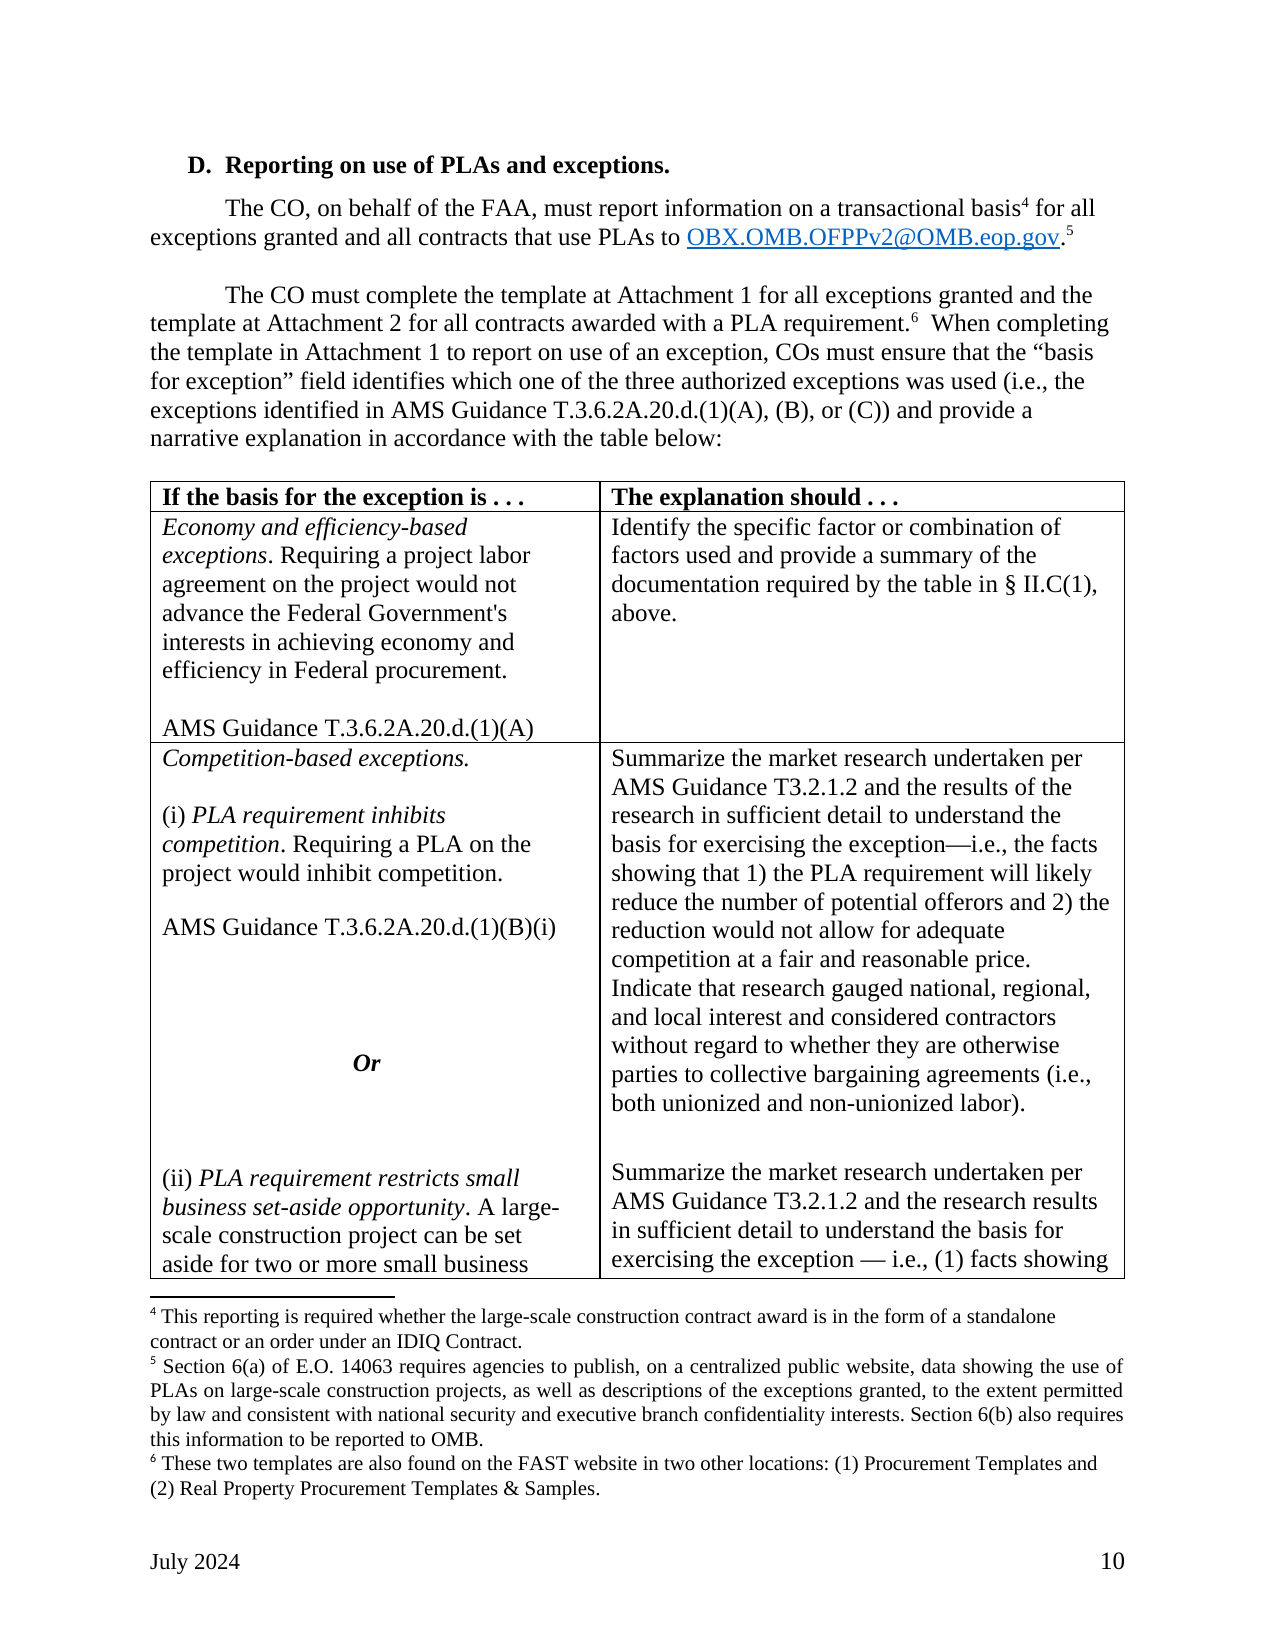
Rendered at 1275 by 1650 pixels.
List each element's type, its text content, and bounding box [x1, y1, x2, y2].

text The CO must complete the template at Attachment 1 for all exceptions granted and the template at Attachment 2 for all contracts awarded with a PLA requirement. When completing the template in Attachment 1 to report on use of an exception, COs must ensure that the “basis for exception” field identifies which one of the three authorized exceptions was used (i.e., the exceptions identified in AMS Guidance T.3.6.2A.20.d.(1)(A), (B), or (C)) and provide a narrative explanation in accordance with the table below: [150, 280, 1125, 452]
text The CO, on behalf of the FAA, must report information on a transactional basis for all exceptions granted and all contracts that use PLAs to OBX.OMB.OFPPv2@OMB.eop.gov. [150, 193, 1125, 251]
subtitle Reporting on use of PLAs and exceptions. [187, 150, 1125, 179]
table_header If the basis for the exception is . . . [151, 482, 599, 511]
table_header The explanation should . . . [601, 482, 1124, 511]
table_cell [601, 743, 1124, 1278]
table_cell Economy and efficiency-based exceptions. Requiring a project labor agreement on the project would not advance the Federal Government's interests in achieving economy and efficiency in Federal procurement. AMS Guidance T.3.6.2A.20.d.(1)(A) [151, 512, 599, 742]
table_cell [151, 743, 599, 1278]
table_cell Identify the specific factor or combination of factors used and provide a summary of the documentation required by the table in § II.C(1), above. [601, 512, 1124, 742]
